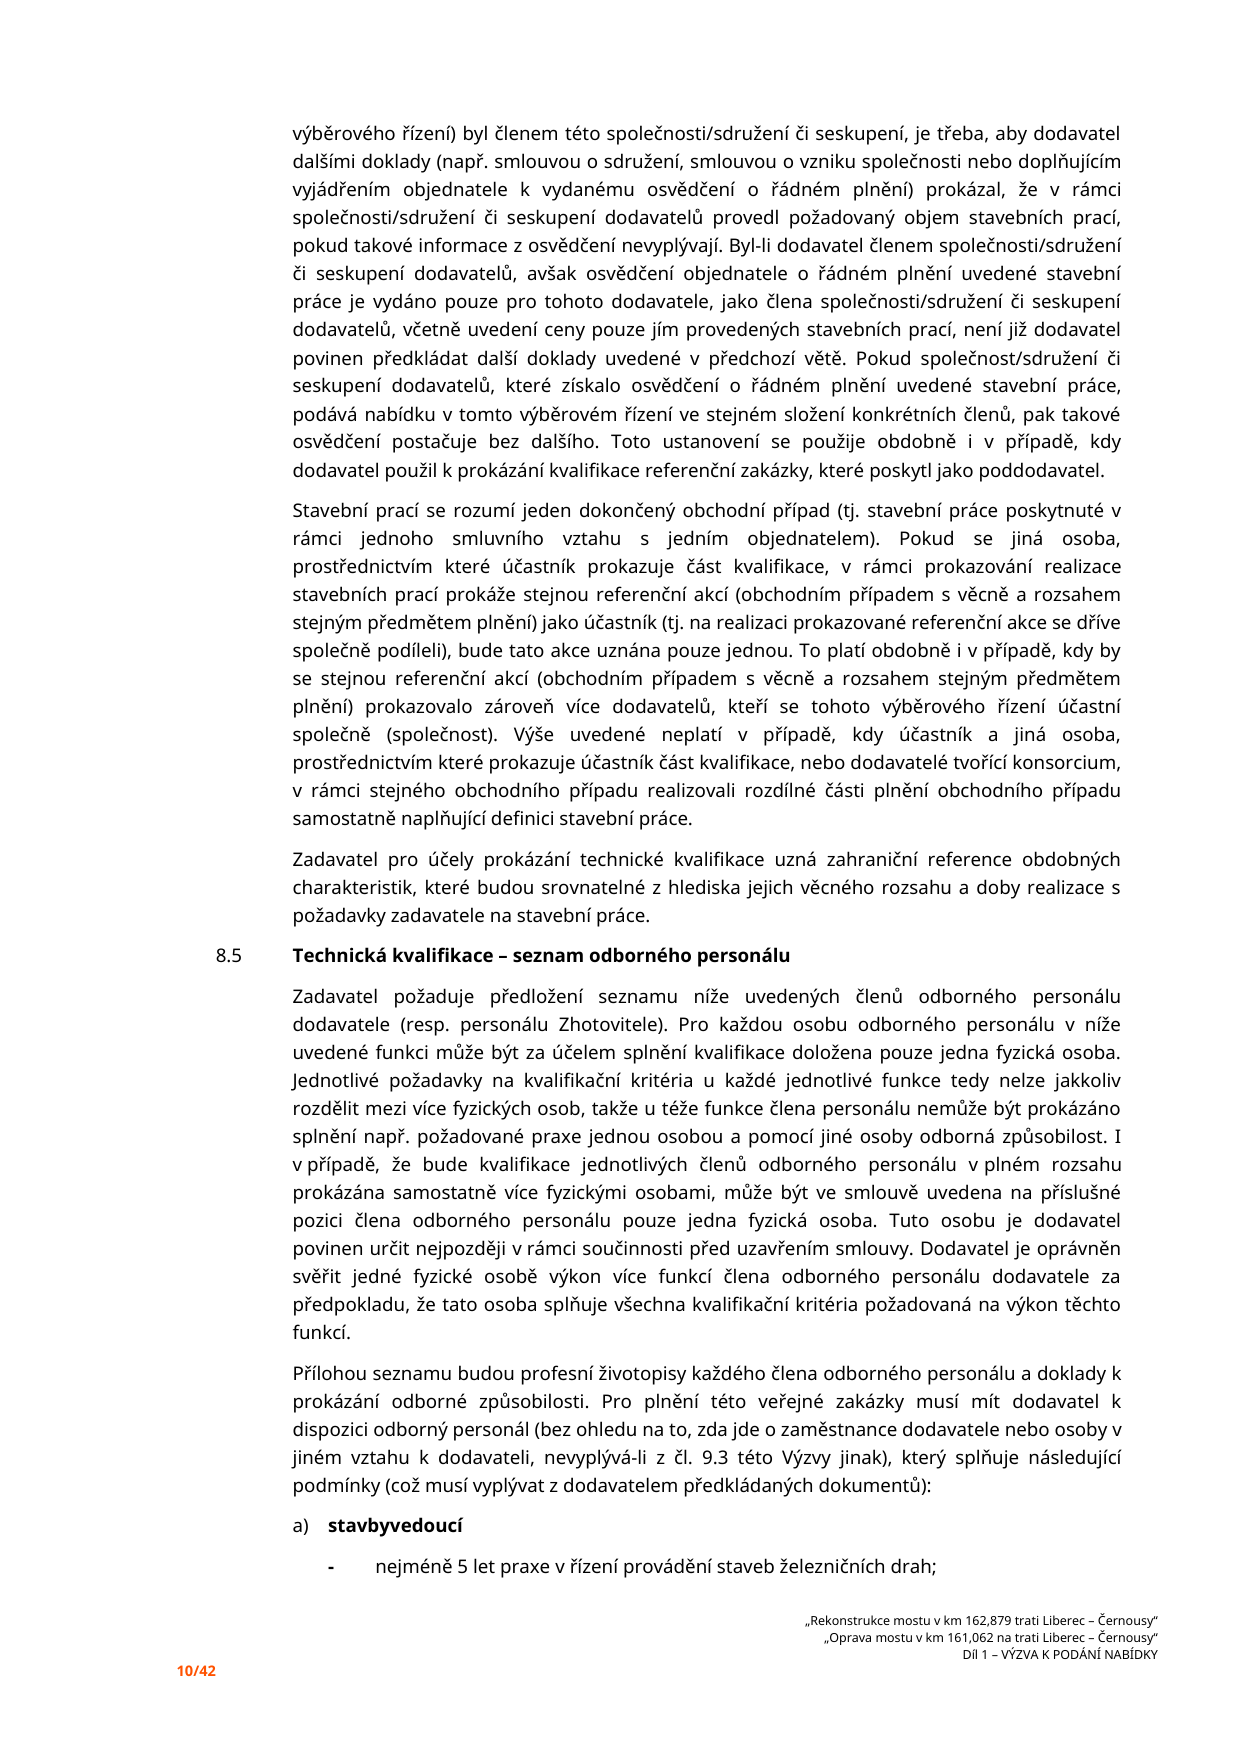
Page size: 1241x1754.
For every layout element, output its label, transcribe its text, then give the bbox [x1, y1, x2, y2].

text Stavební prací se rozumí jeden dokončený obchodní případ (tj. stavební práce poskytnuté v rámci jednoho smluvního vztahu s jedním objednatelem). Pokud se jiná osoba, prostřednictvím které účastník prokazuje část kvalifikace, v rámci prokazování realizace stavebních prací prokáže stejnou referenční akcí (obchodním případem s věcně a rozsahem stejným předmětem plnění) jako účastník (tj. na realizaci prokazované referenční akce se dříve společně podíleli), bude tato akce uznána pouze jednou. To platí obdobně i v případě, kdy by se stejnou referenční akcí (obchodním případem s věcně a rozsahem stejným předmětem plnění) prokazovalo zároveň více dodavatelů, kteří se tohoto výběrového řízení účastní společně (společnost). Výše uvedené neplatí v případě, kdy účastník a jiná osoba, prostřednictvím které prokazuje účastník část kvalifikace, nebo dodavatelé tvořící konsorcium, v rámci stejného obchodního případu realizovali rozdílné části plnění obchodního případu samostatně naplňující definici stavební práce. [292, 497, 1122, 831]
text Technická kvalifikace – seznam odborného personálu [216, 943, 1122, 968]
text Zadavatel požaduje předložení seznamu níže uvedených členů odborného personálu dodavatele (resp. personálu Zhotovitele). Pro každou osobu odborného personálu v níže uvedené funkci může být za účelem splnění kvalifikace doložena pouze jedna fyzická osoba. Jednotlivé požadavky na kvalifikační kritéria u každé jednotlivé funkce tedy nelze jakkoliv rozdělit mezi více fyzických osob, takže u téže funkce člena personálu nemůže být prokázáno splnění např. požadované praxe jednou osobou a pomocí jiné osoby odborná způsobilost. I v případě, že bude kvalifikace jednotlivých členů odborného personálu v plném rozsahu prokázána samostatně více fyzickými osobami, může být ve smlouvě uvedena na příslušné pozici člena odborného personálu pouze jedna fyzická osoba. Tuto osobu je dodavatel povinen určit nejpozději v rámci součinnosti před uzavřením smlouvy. Dodavatel je oprávněn svěřit jedné fyzické osobě výkon více funkcí člena odborného personálu dodavatele za předpokladu, že tato osoba splňuje všechna kvalifikační kritéria požadovaná na výkon těchto funkcí. [292, 983, 1122, 1345]
text Přílohou seznamu budou profesní životopisy každého člena odborného personálu a doklady k prokázání odborné způsobilosti. Pro plnění této veřejné zakázky musí mít dodavatel k dispozici odborný personál (bez ohledu na to, zda jde o zaměstnance dodavatele nebo osoby v jiném vztahu k dodavateli, nevyplývá-li z čl. 9.3 této Výzvy jinak), který splňuje následující podmínky (což musí vyplývat z dodavatelem předkládaných dokumentů): [292, 1360, 1122, 1498]
text Zadavatel pro účely prokázání technické kvalifikace uzná zahraniční reference obdobných charakteristik, které budou srovnatelné z hlediska jejich věcného rozsahu a doby realizace s požadavky zadavatele na stavební práce. [292, 846, 1122, 928]
list stavbyvedoucí [292, 1513, 1122, 1538]
text nejméně 5 let praxe v řízení provádění staveb železničních drah; [328, 1553, 1122, 1579]
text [292, 121, 1122, 482]
